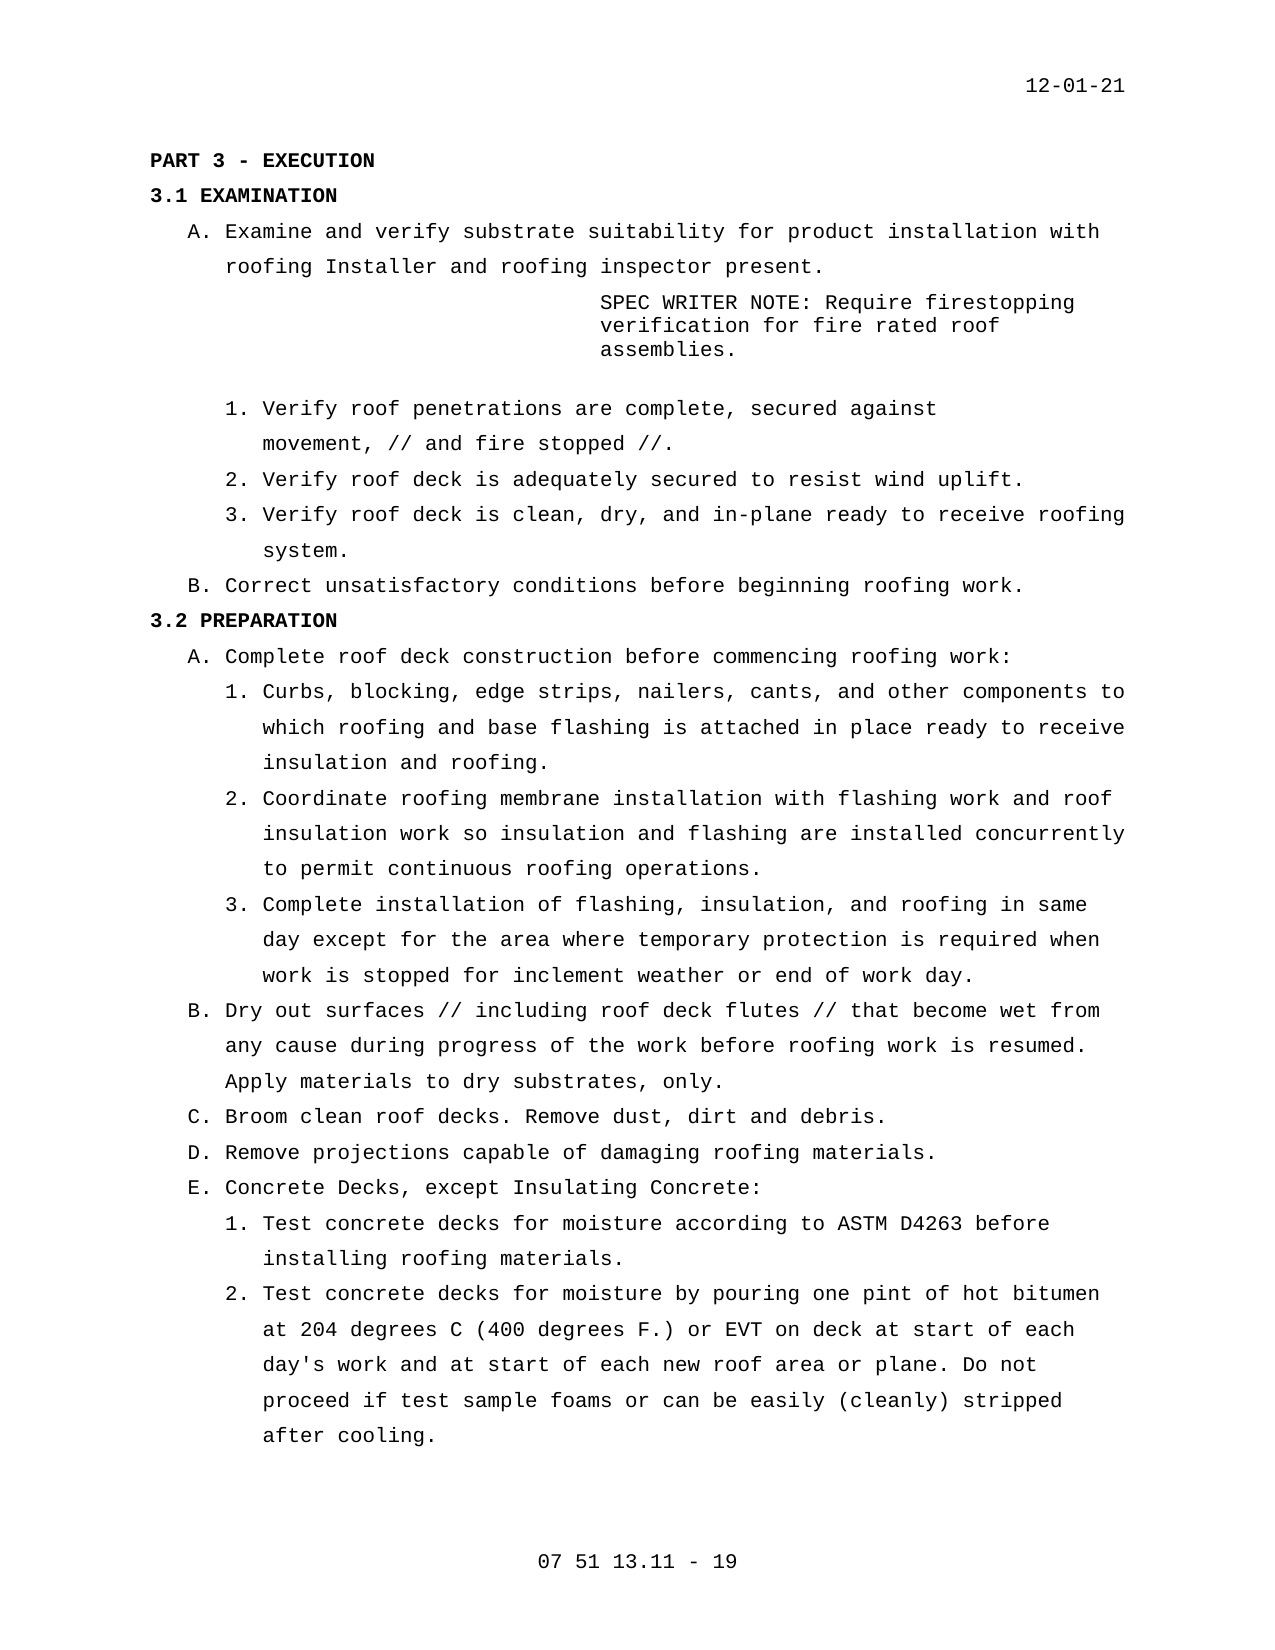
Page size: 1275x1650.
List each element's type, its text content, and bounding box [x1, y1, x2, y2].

text Verify roof deck is clean, dry, and in-plane ready to receive roofing system. [225, 504, 1125, 563]
text Remove projections capable of damaging roofing materials. [187, 1142, 1125, 1165]
text EXECUTION [150, 150, 1125, 174]
text Dry out surfaces // including roof deck flutes // that become wet from any cause during progress of the work before roofing work is resumed. Apply materials to dry substrates, only. [187, 1000, 1125, 1094]
text PREPARATION [150, 611, 1125, 634]
text Test concrete decks for moisture according to ASTM D4263 before installing roofing materials. [225, 1213, 1125, 1272]
text Verify roof deck is adequately secured to resist wind uplift. [225, 469, 1125, 492]
text Coordinate roofing membrane installation with flashing work and roof insulation work so insulation and flashing are installed concurrently to permit continuous roofing operations. [225, 788, 1125, 882]
text Test concrete decks for moisture by pouring one pint of hot bitumen at 204 degrees C (400 degrees F.) or EVT on deck at start of each day's work and at start of each new roof area or plane. Do not proceed if test sample foams or can be easily (cleanly) stripped after cooling. [225, 1283, 1125, 1449]
text Examine and verify substrate suitability for product installation with roofing Installer and roofing inspector present. [187, 221, 1125, 280]
text SPEC WRITER NOTE: Require firestopping verification for fire rated roof assemblies. [600, 292, 1125, 363]
text Broom clean roof decks. Remove dust, dirt and debris. [187, 1106, 1125, 1130]
text Curbs, blocking, edge strips, nailers, cants, and other components to which roofing and base flashing is attached in place ready to receive insulation and roofing. [225, 681, 1125, 776]
text Complete roof deck construction before commencing roofing work: [187, 646, 1125, 669]
text Verify roof penetrations are complete, secured against movement, // and fire stopped //. [225, 398, 1125, 457]
text EXAMINATION [150, 185, 1125, 209]
text Correct unsatisfactory conditions before beginning roofing work. [187, 575, 1125, 599]
text Complete installation of flashing, insulation, and roofing in same day except for the area where temporary protection is required when work is stopped for inclement weather or end of work day. [225, 894, 1125, 988]
text Concrete Decks, except Insulating Concrete: [187, 1177, 1125, 1201]
